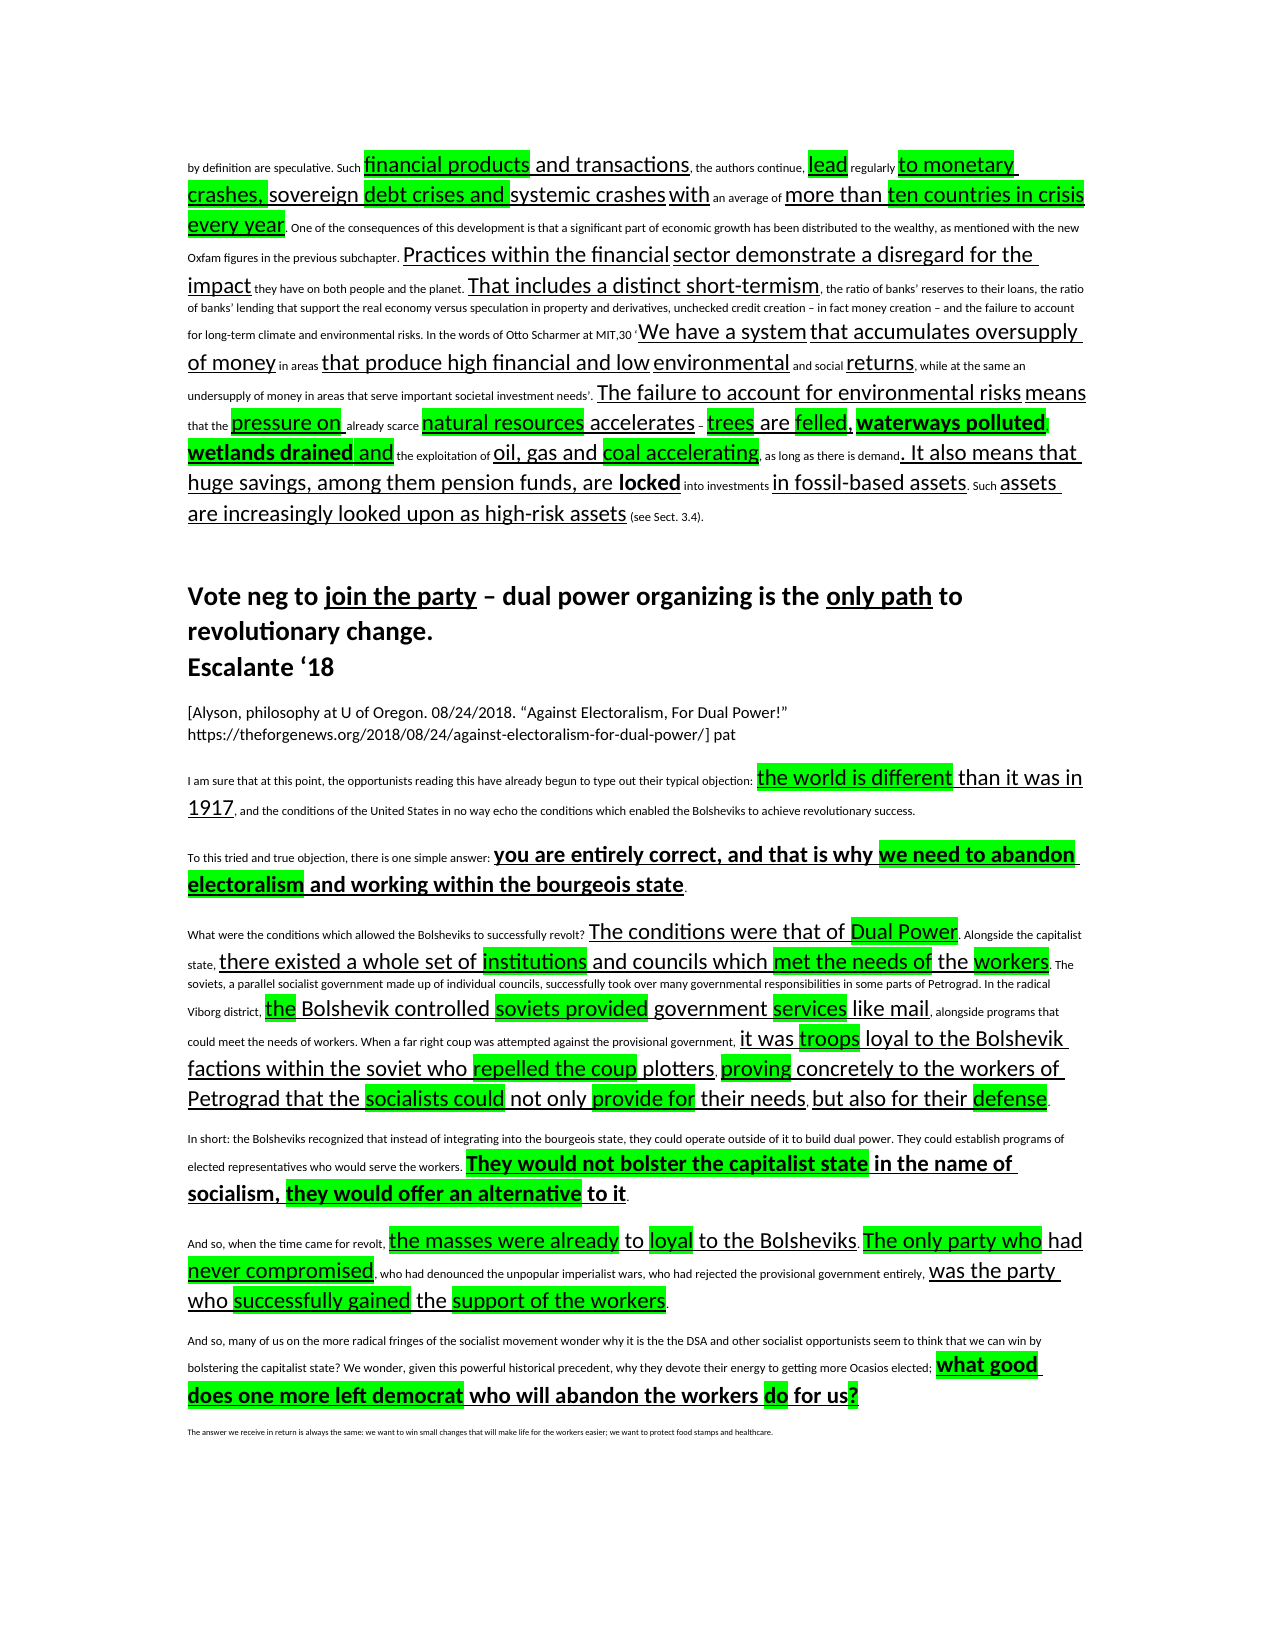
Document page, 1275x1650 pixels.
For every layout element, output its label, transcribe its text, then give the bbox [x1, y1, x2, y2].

text In short: the Bolsheviks recognized that instead of integrating into the bourgeois state, they could operate outside of it to build dual power. They could establish programs of elected representatives who would serve the workers. They would not bolster the capitalist state in the name of socialism, they would offer an alternative to it. [187, 1131, 1087, 1207]
text To this tried and true objection, there is one simple answer: you are entirely correct, and that is why we need to abandon electoralism and working within the bourgeois state. [187, 840, 1087, 898]
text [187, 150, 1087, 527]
text And so, when the time came for revolt, the masses were already to loyal to the Bolsheviks. The only party who had never compromised, who had denounced the unpopular imperialist wars, who had rejected the provisional government entirely, was the party who successfully gained the support of the workers. [187, 1226, 1087, 1314]
text Escalante ‘18 [187, 650, 1087, 683]
text What were the conditions which allowed the Bolsheviks to successfully revolt? The conditions were that of Dual Power. Alongside the capitalist state, there existed a whole set of institutions and councils which met the needs of the workers. The soviets, a parallel socialist government made up of individual councils, successfully took over many governmental responsibilities in some parts of Petrograd. In the radical Viborg district, the Bolshevik controlled soviets provided government services like mail, alongside programs that could meet the needs of workers. When a far right coup was attempted against the provisional government, it was troops loyal to the Bolshevik factions within the soviet who repelled the coup plotters, proving concretely to the workers of Petrograd that the socialists could not only provide for their needs, but also for their defense. [187, 917, 1087, 1112]
text [Alyson, philosophy at U of Oregon. 08/24/2018. “Against Electoralism, For Dual Power!” https://theforgenews.org/2018/08/24/against-electoralism-for-dual-power/] pat [187, 702, 1087, 744]
text I am sure that at this point, the opportunists reading this have already begun to type out their typical objection: the world is different than it was in 1917, and the conditions of the United States in no way echo the conditions which enabled the Bolsheviks to achieve revolutionary success. [187, 763, 1087, 821]
subtitle Vote neg to join the party – dual power organizing is the only path to revolutionary change. [187, 579, 1087, 647]
text And so, many of us on the more radical fringes of the socialist movement wonder why it is the the DSA and other socialist opportunists seem to think that we can win by bolstering the capitalist state? We wonder, given this powerful historical precedent, why they devote their energy to getting more Ocasios elected; what good does one more left democrat who will abandon the workers do for us? [187, 1333, 1087, 1409]
